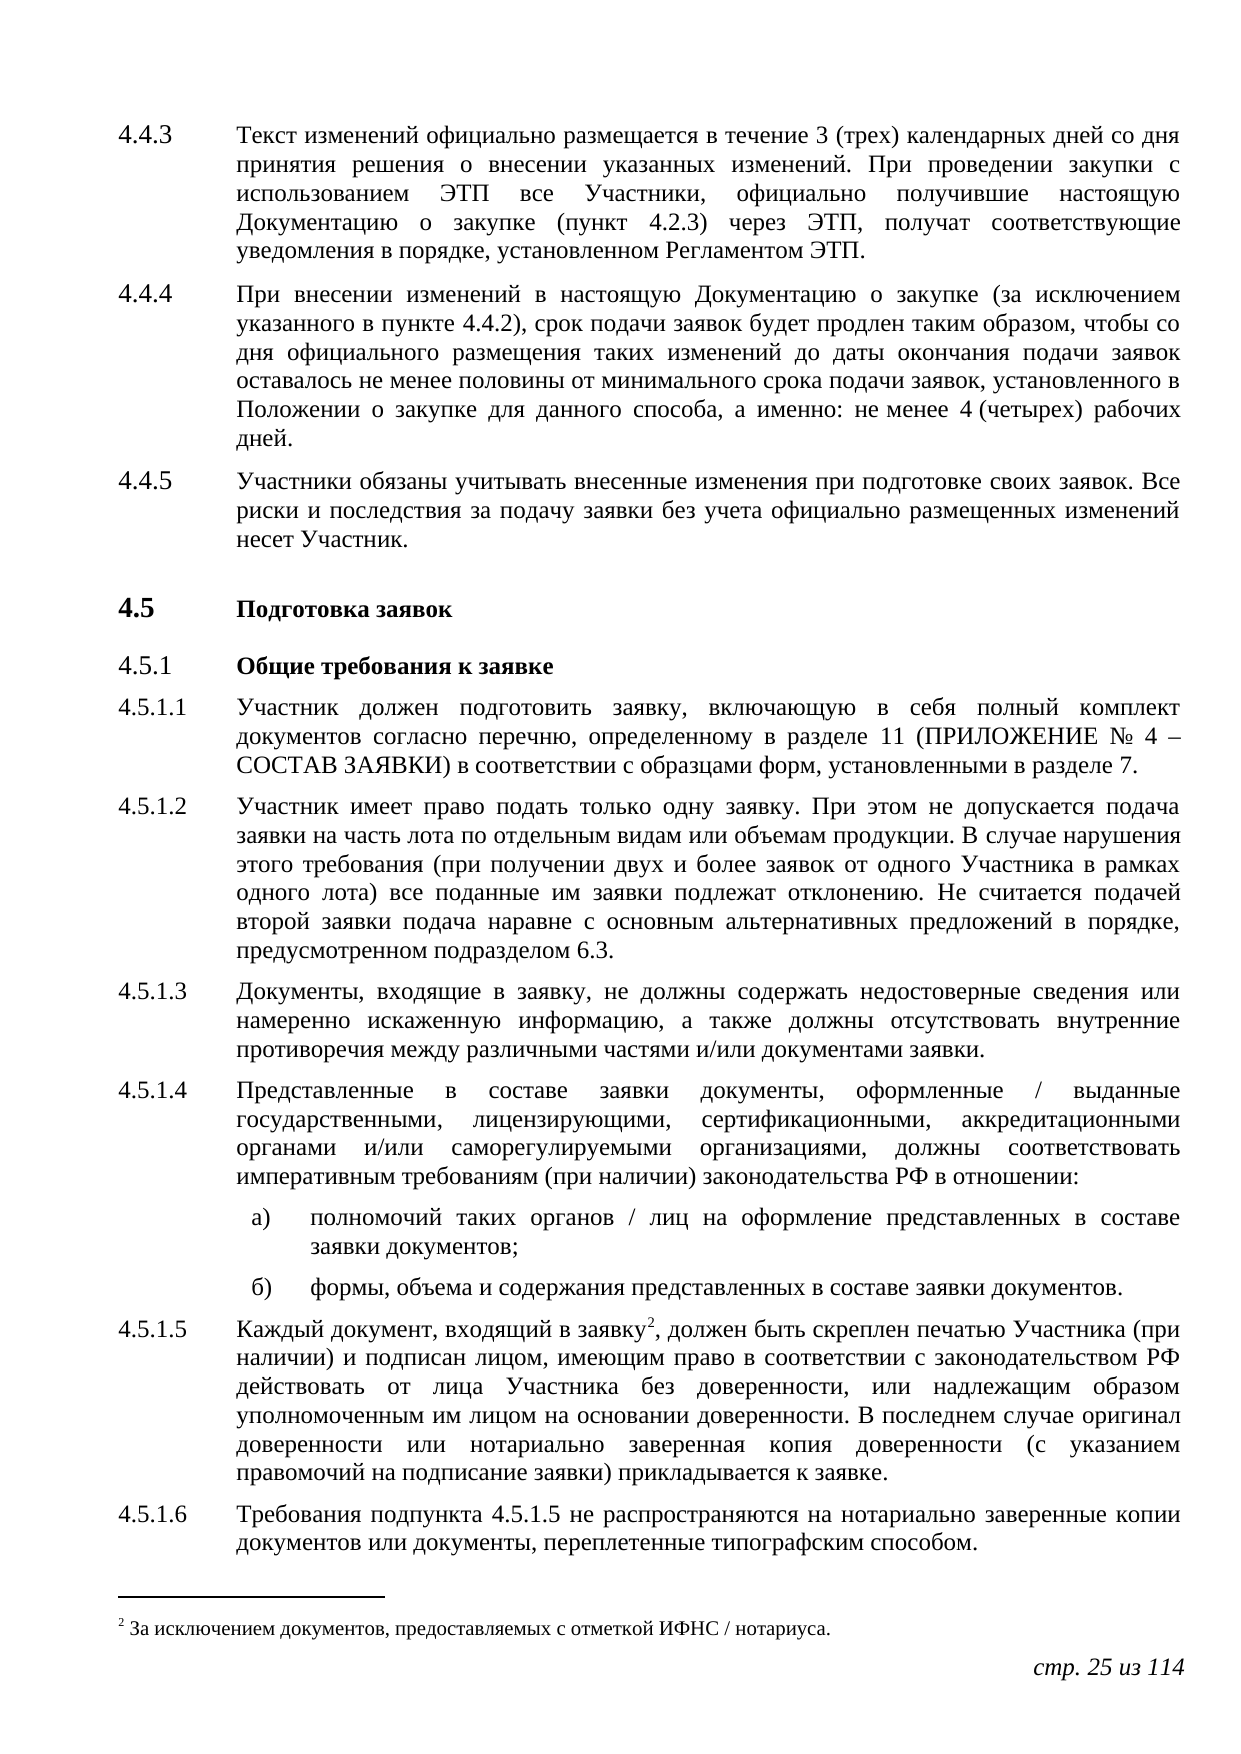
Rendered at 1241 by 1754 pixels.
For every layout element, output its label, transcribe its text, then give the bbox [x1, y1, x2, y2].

text Представленные в составе заявки документы, оформленные / выданные государственными, лицензирующими, сертификационными, аккредитационными органами и/или саморегулируемыми организациями, должны соответствовать императивным требованиям (при наличии) законодательства РФ в отношении: [118, 1075, 1181, 1190]
text Текст изменений официально размещается в течение 3 (трех) календарных дней со дня принятия решения о внесении указанных изменений. При проведении закупки с использованием ЭТП все Участники, официально получившие настоящую Документацию о закупке (пункт 4.2.3) через ЭТП, получат соответствующие уведомления в порядке, установленном Регламентом ЭТП. [118, 118, 1181, 264]
list Участник имеет право подать только одну заявку. При этом не допускается подача заявки на часть лота по отдельным видам или объемам продукции. В случае нарушения этого требования (при получении двух и более заявок от одного Участника в рамках одного лота) все поданные им заявки подлежат отклонению. Не считается подачей второй заявки подача наравне с основным альтернативных предложений в порядке, предусмотренном подразделом 6.3. [118, 791, 1181, 964]
subtitle Подготовка заявок [118, 590, 1181, 624]
list Участник должен подготовить заявку, включающую в себя полный комплект документов согласно перечню, определенному в разделе 11 (ПРИЛОЖЕНИЕ № 4 – СОСТАВ ЗАЯВКИ) в соответствии с образцами форм, установленными в разделе 7. [118, 692, 1181, 779]
text Документы, входящие в заявку, не должны содержать недостоверные сведения или намеренно искаженную информацию, а также должны отсутствовать внутренние противоречия между различными частями и/или документами заявки. [118, 976, 1181, 1062]
list полномочий таких органов / лиц на оформление представленных в составе заявки документов; [251, 1202, 1181, 1260]
list формы, объема и содержания представленных в составе заявки документов. [251, 1272, 1181, 1301]
text Участники обязаны учитывать внесенные изменения при подготовке своих заявок. Все риски и последствия за подачу заявки без учета официально размещенных изменений несет Участник. [118, 464, 1181, 553]
text При внесении изменений в настоящую Документацию о закупке (за исключением указанного в пункте 4.4.2), срок подачи заявок будет продлен таким образом, чтобы со дня официального размещения таких изменений до даты окончания подачи заявок оставалось не менее половины от минимального срока подачи заявок, установленного в Положении о закупке для данного способа, а именно: не менее 4 (четырех) рабочих дней. [118, 277, 1181, 452]
list Каждый документ, входящий в заявку, должен быть скреплен печатью Участника (при наличии) и подписан лицом, имеющим право в соответствии с законодательством РФ действовать от лица Участника без доверенности, или надлежащим образом уполномоченным им лицом на основании доверенности. В последнем случае оригинал доверенности или нотариально заверенная копия доверенности (с указанием правомочий на подписание заявки) прикладывается к заявке. [118, 1314, 1181, 1486]
list Требования подпункта 4.5.1.5 не распространяются на нотариально заверенные копии документов или документы, переплетенные типографским способом. [118, 1499, 1181, 1556]
text Общие требования к заявке [118, 649, 1181, 680]
